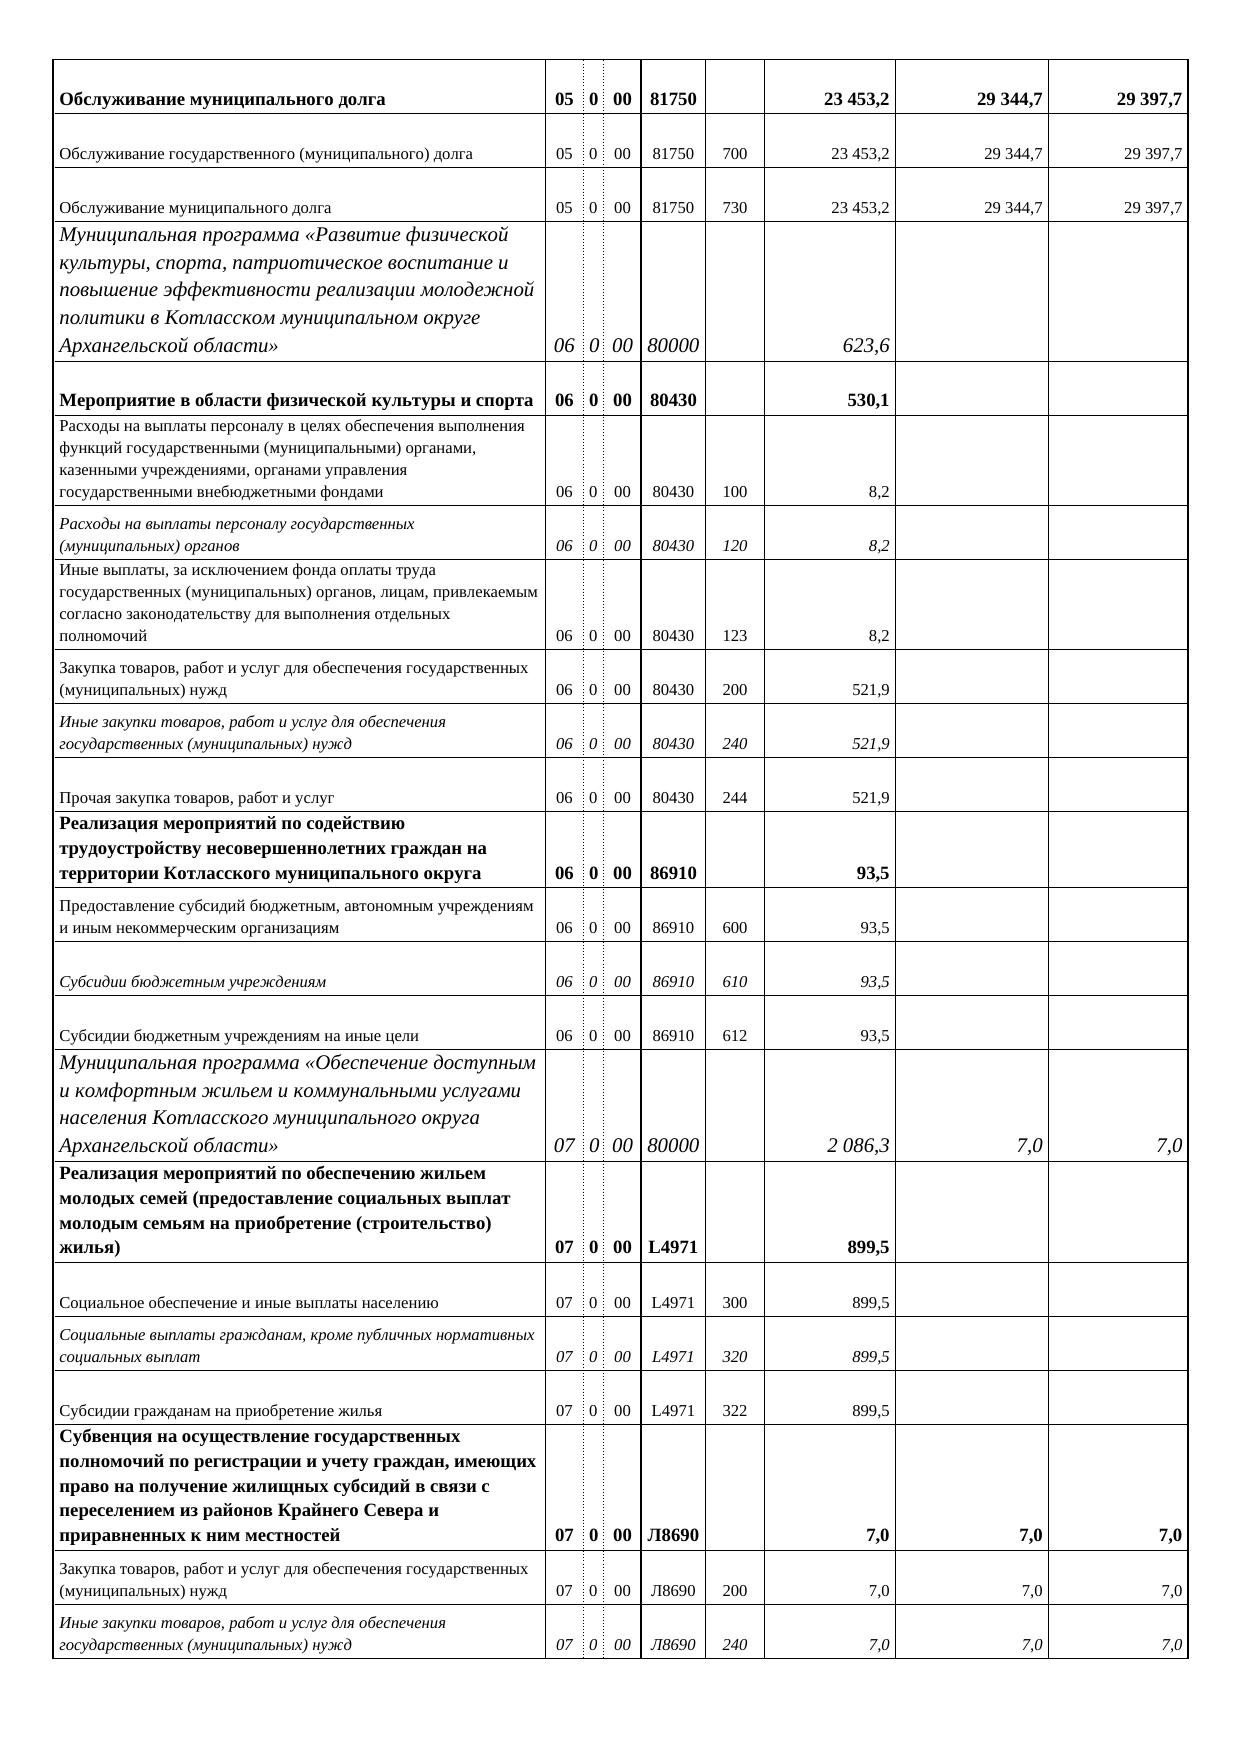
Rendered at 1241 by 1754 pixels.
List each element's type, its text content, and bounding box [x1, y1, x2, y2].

table_cell Предоставление субсидий бюджетным, автономным учреждениям и иным некоммерческим организациям [54, 888, 545, 941]
table_cell 05 [546, 114, 583, 167]
table_cell 80430 [642, 704, 705, 757]
table_cell 00 [603, 942, 640, 995]
table_cell [896, 1317, 1048, 1370]
table_cell [896, 560, 1048, 649]
table_cell 06 [546, 222, 583, 361]
table_cell 7,0 [896, 1050, 1048, 1161]
table_cell Мероприятие в области физической культуры и спорта [54, 362, 545, 414]
table_cell 899,5 [765, 1263, 895, 1316]
table_cell 06 [546, 362, 583, 414]
table_cell 81750 [642, 168, 705, 221]
table_cell 23 453,2 [765, 114, 895, 167]
table_cell 06 [546, 996, 583, 1049]
table_cell 0 [583, 812, 603, 887]
table_cell Иные закупки товаров, работ и услуг для обеспечения государственных (муниципальных) нужд [54, 704, 545, 757]
table_cell 06 [546, 506, 583, 559]
table_cell 93,5 [765, 888, 895, 941]
table_cell 0 [583, 1162, 603, 1262]
table_cell [706, 222, 764, 361]
table_cell 00 [603, 704, 640, 757]
table_cell 0 [583, 560, 603, 649]
table_cell 7,0 [896, 1425, 1048, 1549]
table_cell 8,2 [765, 506, 895, 559]
table_cell 00 [603, 1551, 640, 1603]
table_cell Л8690 [642, 1605, 705, 1657]
table_cell 07 [546, 1371, 583, 1424]
table_cell 0 [583, 704, 603, 757]
table_cell 7,0 [1049, 1605, 1187, 1657]
table_cell [1049, 1371, 1187, 1424]
table_cell 80430 [642, 506, 705, 559]
table_cell [1049, 1263, 1187, 1316]
table_cell 0 [583, 888, 603, 941]
table_cell 07 [546, 1263, 583, 1316]
table_cell [896, 942, 1048, 995]
table_cell [706, 60, 764, 113]
table_cell [706, 1050, 764, 1161]
table_cell Социальное обеспечение и иные выплаты населению [54, 1263, 545, 1316]
table_cell [1049, 222, 1187, 361]
table_cell 80000 [642, 1050, 705, 1161]
table_cell 200 [706, 650, 764, 703]
table_cell 86910 [642, 812, 705, 887]
table_cell 00 [603, 1162, 640, 1262]
table_cell 00 [603, 362, 640, 414]
table_cell 00 [603, 1317, 640, 1370]
table_cell [1049, 812, 1187, 887]
table_cell Реализация мероприятий по обеспечению жильем молодых семей (предоставление социальных выплат молодым семьям на приобретение (строительство) жилья) [54, 1162, 545, 1262]
table_cell [896, 888, 1048, 941]
table_cell [896, 222, 1048, 361]
table_cell 100 [706, 416, 764, 505]
table_cell 06 [546, 812, 583, 887]
table_cell [1049, 1317, 1187, 1370]
table_cell 86910 [642, 996, 705, 1049]
table_cell [896, 1371, 1048, 1424]
table_cell 00 [603, 416, 640, 505]
table_cell 80430 [642, 416, 705, 505]
table_cell Иные выплаты, за исключением фонда оплаты труда государственных (муниципальных) органов, лицам, привлекаемым согласно законодательству для выполнения отдельных полномочий [54, 560, 545, 649]
table_cell 7,0 [765, 1605, 895, 1657]
table_cell 29 397,7 [1049, 168, 1187, 221]
table_cell L4971 [642, 1317, 705, 1370]
table_cell 00 [603, 1263, 640, 1316]
table_cell Закупка товаров, работ и услуг для обеспечения государственных (муниципальных) нужд [54, 1551, 545, 1603]
table_cell 80430 [642, 758, 705, 811]
table_cell Обслуживание государственного (муниципального) долга [54, 114, 545, 167]
table_cell 0 [583, 416, 603, 505]
table_cell [896, 416, 1048, 505]
table_cell [706, 1162, 764, 1262]
table_cell 0 [583, 650, 603, 703]
table_cell [896, 1162, 1048, 1262]
table_cell 0 [583, 1551, 603, 1603]
table_cell 06 [546, 942, 583, 995]
table_cell 240 [706, 1605, 764, 1657]
table_cell 06 [546, 650, 583, 703]
table_cell 29 397,7 [1049, 114, 1187, 167]
table_cell 00 [603, 1371, 640, 1424]
table_cell [706, 362, 764, 414]
table_cell 899,5 [765, 1317, 895, 1370]
table_cell L4971 [642, 1371, 705, 1424]
table_cell 0 [583, 168, 603, 221]
table_cell 7,0 [896, 1605, 1048, 1657]
table_cell 00 [603, 996, 640, 1049]
table_cell 81750 [642, 60, 705, 113]
table_cell 7,0 [1049, 1425, 1187, 1549]
table_cell [1049, 362, 1187, 414]
table_cell 0 [583, 60, 603, 113]
table_cell 300 [706, 1263, 764, 1316]
table_cell [1049, 560, 1187, 649]
table_cell Расходы на выплаты персоналу государственных (муниципальных) органов [54, 506, 545, 559]
table_cell 610 [706, 942, 764, 995]
table_cell [706, 1425, 764, 1549]
table_cell 07 [546, 1605, 583, 1657]
table_cell 80430 [642, 362, 705, 414]
table_cell 0 [583, 506, 603, 559]
table_cell 0 [583, 1371, 603, 1424]
table_cell Реализация мероприятий по содействию трудоустройству несовершеннолетних граждан на территории Котласского муниципального округа [54, 812, 545, 887]
table_cell 06 [546, 704, 583, 757]
table_cell [896, 758, 1048, 811]
table_cell 00 [603, 506, 640, 559]
table_cell 600 [706, 888, 764, 941]
table_cell 244 [706, 758, 764, 811]
table_cell 700 [706, 114, 764, 167]
table_cell 07 [546, 1551, 583, 1603]
table_cell 80430 [642, 560, 705, 649]
table_cell 521,9 [765, 704, 895, 757]
table_cell 00 [603, 1050, 640, 1161]
table_cell 123 [706, 560, 764, 649]
table_cell 0 [583, 362, 603, 414]
table_cell [896, 812, 1048, 887]
table_cell 0 [583, 1263, 603, 1316]
table_cell 23 453,2 [765, 168, 895, 221]
table_cell Прочая закупка товаров, работ и услуг [54, 758, 545, 811]
table_cell [896, 1263, 1048, 1316]
table_cell 623,6 [765, 222, 895, 361]
table_cell [1049, 704, 1187, 757]
table_cell Иные закупки товаров, работ и услуг для обеспечения государственных (муниципальных) нужд [54, 1605, 545, 1657]
table_cell 07 [546, 1317, 583, 1370]
table_cell 0 [583, 942, 603, 995]
table_cell 320 [706, 1317, 764, 1370]
table_cell 120 [706, 506, 764, 559]
table_cell [1049, 996, 1187, 1049]
table_cell Обслуживание муниципального долга [54, 60, 545, 113]
table_cell Субсидии бюджетным учреждениям [54, 942, 545, 995]
table_cell 07 [546, 1425, 583, 1549]
table_cell [1049, 416, 1187, 505]
table_cell 29 397,7 [1049, 60, 1187, 113]
table_cell 29 344,7 [896, 114, 1048, 167]
table_cell 80000 [642, 222, 705, 361]
table_cell 00 [603, 1605, 640, 1657]
table_cell 86910 [642, 942, 705, 995]
table_cell Субсидии бюджетным учреждениям на иные цели [54, 996, 545, 1049]
table_cell 06 [546, 560, 583, 649]
table_cell 7,0 [896, 1551, 1048, 1603]
table_cell Л8690 [642, 1551, 705, 1603]
table_cell 7,0 [1049, 1050, 1187, 1161]
table_cell 93,5 [765, 942, 895, 995]
table_cell 0 [583, 996, 603, 1049]
table_cell [1049, 506, 1187, 559]
table_cell [1049, 888, 1187, 941]
table_cell Расходы на выплаты персоналу в целях обеспечения выполнения функций государственными (муниципальными) органами, казенными учреждениями, органами управления государственными внебюджетными фондами [54, 416, 545, 505]
table_cell Субвенция на осуществление государственных полномочий по регистрации и учету граждан, имеющих право на получение жилищных субсидий в связи с переселением из районов Крайнего Севера и приравненных к ним местностей [54, 1425, 545, 1549]
table_cell 521,9 [765, 758, 895, 811]
table_cell 00 [603, 1425, 640, 1549]
table_cell 0 [583, 1317, 603, 1370]
table_cell 00 [603, 650, 640, 703]
table_cell 899,5 [765, 1371, 895, 1424]
table_cell L4971 [642, 1263, 705, 1316]
table_cell [896, 996, 1048, 1049]
table_cell [1049, 1162, 1187, 1262]
table_cell 07 [546, 1162, 583, 1262]
table_cell 06 [546, 416, 583, 505]
table_cell 899,5 [765, 1162, 895, 1262]
table_cell 521,9 [765, 650, 895, 703]
table_cell [896, 704, 1048, 757]
table_cell 00 [603, 114, 640, 167]
table_cell Социальные выплаты гражданам, кроме публичных нормативных социальных выплат [54, 1317, 545, 1370]
table_cell 7,0 [765, 1425, 895, 1549]
table_cell 00 [603, 222, 640, 361]
table_cell 200 [706, 1551, 764, 1603]
table_cell 8,2 [765, 416, 895, 505]
table_cell Закупка товаров, работ и услуг для обеспечения государственных (муниципальных) нужд [54, 650, 545, 703]
table_cell [1049, 650, 1187, 703]
table_cell 06 [546, 888, 583, 941]
table_cell 06 [546, 758, 583, 811]
table_cell [896, 506, 1048, 559]
table_cell [896, 362, 1048, 414]
table_cell 93,5 [765, 812, 895, 887]
table_cell 322 [706, 1371, 764, 1424]
table_cell 80430 [642, 650, 705, 703]
table_cell 93,5 [765, 996, 895, 1049]
table_cell 0 [583, 114, 603, 167]
table_cell [1049, 942, 1187, 995]
table_cell 530,1 [765, 362, 895, 414]
table_cell 00 [603, 60, 640, 113]
table_cell Муниципальная программа «Обеспечение доступным и комфортным жильем и коммунальными услугами населения Котласского муниципального округа Архангельской области» [54, 1050, 545, 1161]
table_cell 86910 [642, 888, 705, 941]
table_cell 00 [603, 758, 640, 811]
table_cell Муниципальная программа «Развитие физической культуры, спорта, патриотическое воспитание и повышение эффективности реализации молодежной политики в Котласском муниципальном округе Архангельской области» [54, 222, 545, 361]
table_cell 29 344,7 [896, 168, 1048, 221]
table_cell 7,0 [765, 1551, 895, 1603]
table_cell 05 [546, 168, 583, 221]
table_cell L4971 [642, 1162, 705, 1262]
table_cell 00 [603, 560, 640, 649]
table_cell 730 [706, 168, 764, 221]
table_cell [706, 812, 764, 887]
table_cell Обслуживание муниципального долга [54, 168, 545, 221]
table_cell 0 [583, 1605, 603, 1657]
table_cell 0 [583, 1425, 603, 1549]
table_cell 00 [603, 812, 640, 887]
table_cell Субсидии гражданам на приобретение жилья [54, 1371, 545, 1424]
table_cell 2 086,3 [765, 1050, 895, 1161]
table_cell 00 [603, 168, 640, 221]
table_cell 0 [583, 222, 603, 361]
table_cell 7,0 [1049, 1551, 1187, 1603]
table_cell 81750 [642, 114, 705, 167]
table_cell 29 344,7 [896, 60, 1048, 113]
table_cell 8,2 [765, 560, 895, 649]
table_cell [1049, 758, 1187, 811]
table_cell [896, 650, 1048, 703]
table_cell 07 [546, 1050, 583, 1161]
table_cell 612 [706, 996, 764, 1049]
table_cell 23 453,2 [765, 60, 895, 113]
table_cell 0 [583, 758, 603, 811]
table_cell 05 [546, 60, 583, 113]
table_cell Л8690 [642, 1425, 705, 1549]
table_cell 240 [706, 704, 764, 757]
table_cell 0 [583, 1050, 603, 1161]
table_cell 00 [603, 888, 640, 941]
